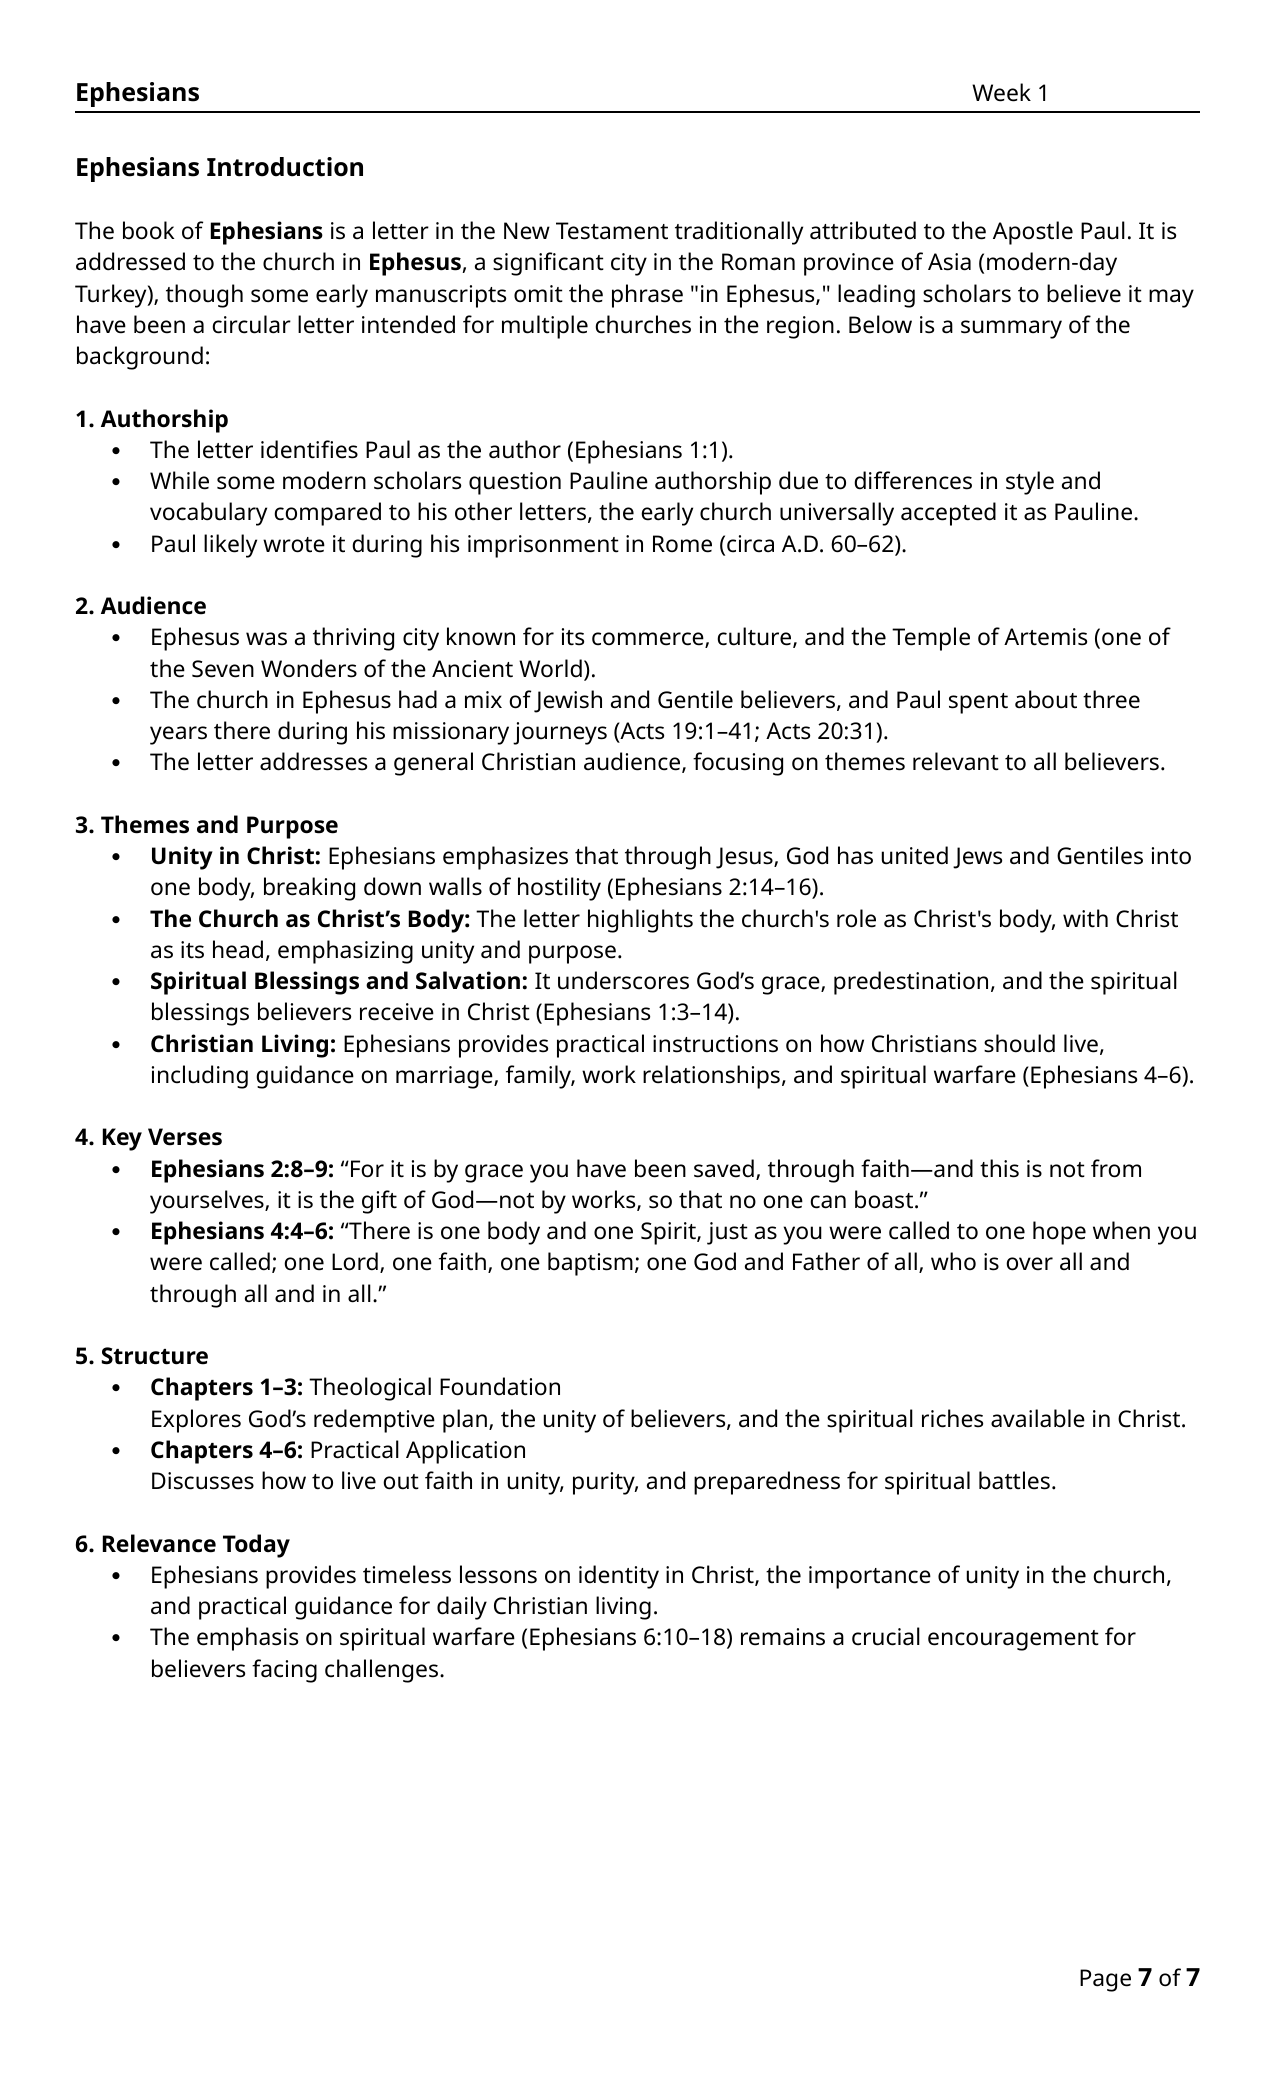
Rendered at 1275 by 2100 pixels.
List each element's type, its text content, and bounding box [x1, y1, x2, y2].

list The emphasis on spiritual warfare (Ephesians 6:10–18) remains a crucial encouragement for believers facing challenges. [112, 1621, 1200, 1684]
list The Church as Christ’s Body: The letter highlights the church's role as Christ's body, with Christ as its head, emphasizing unity and purpose. [112, 902, 1200, 965]
list Paul likely wrote it during his imprisonment in Rome (circa A.D. 60–62). [112, 527, 1200, 559]
text 4. Key Verses [75, 1121, 1200, 1152]
list Christian Living: Ephesians provides practical instructions on how Christians should live, including guidance on marriage, family, work relationships, and spiritual warfare (Ephesians 4–6). [112, 1027, 1200, 1090]
text 2. Audience [75, 590, 1200, 621]
list Ephesians 4:4–6: “There is one body and one Spirit, just as you were called to one hope when you were called; one Lord, one faith, one baptism; one God and Father of all, who is over all and through all and in all.” [112, 1215, 1200, 1309]
list Unity in Christ: Ephesians emphasizes that through Jesus, God has united Jews and Gentiles into one body, breaking down walls of hostility (Ephesians 2:14–16). [112, 840, 1200, 902]
text The book of Ephesians is a letter in the New Testament traditionally attributed to the Apostle Paul. It is addressed to the church in Ephesus, a significant city in the Roman province of Asia (modern-day Turkey), though some early manuscripts omit the phrase "in Ephesus," leading scholars to believe it may have been a circular letter intended for multiple churches in the region. Below is a summary of the background: [75, 215, 1200, 371]
list Ephesians 2:8–9: “For it is by grace you have been saved, through faith—and this is not from yourselves, it is the gift of God—not by works, so that no one can boast.” [112, 1152, 1200, 1215]
text 5. Structure [75, 1340, 1200, 1371]
list The letter identifies Paul as the author (Ephesians 1:1). [112, 434, 1200, 465]
text Ephesians Introduction [75, 150, 1200, 184]
list Chapters 1–3: Theological Foundation Explores God’s redemptive plan, the unity of believers, and the spiritual riches available in Christ. [112, 1371, 1200, 1434]
list Ephesus was a thriving city known for its commerce, culture, and the Temple of Artemis (one of the Seven Wonders of the Ancient World). [112, 621, 1200, 684]
list Chapters 4–6: Practical Application Discusses how to live out faith in unity, purity, and preparedness for spiritual battles. [112, 1434, 1200, 1496]
text 3. Themes and Purpose [75, 809, 1200, 840]
text 1. Authorship [75, 402, 1200, 434]
list Ephesians provides timeless lessons on identity in Christ, the importance of unity in the church, and practical guidance for daily Christian living. [112, 1559, 1200, 1621]
list Spiritual Blessings and Salvation: It underscores God’s grace, predestination, and the spiritual blessings believers receive in Christ (Ephesians 1:3–14). [112, 965, 1200, 1027]
list The church in Ephesus had a mix of Jewish and Gentile believers, and Paul spent about three years there during his missionary journeys (Acts 19:1–41; Acts 20:31). [112, 684, 1200, 746]
text 6. Relevance Today [75, 1527, 1200, 1559]
list While some modern scholars question Pauline authorship due to differences in style and vocabulary compared to his other letters, the early church universally accepted it as Pauline. [112, 465, 1200, 527]
list The letter addresses a general Christian audience, focusing on themes relevant to all believers. [112, 746, 1200, 777]
